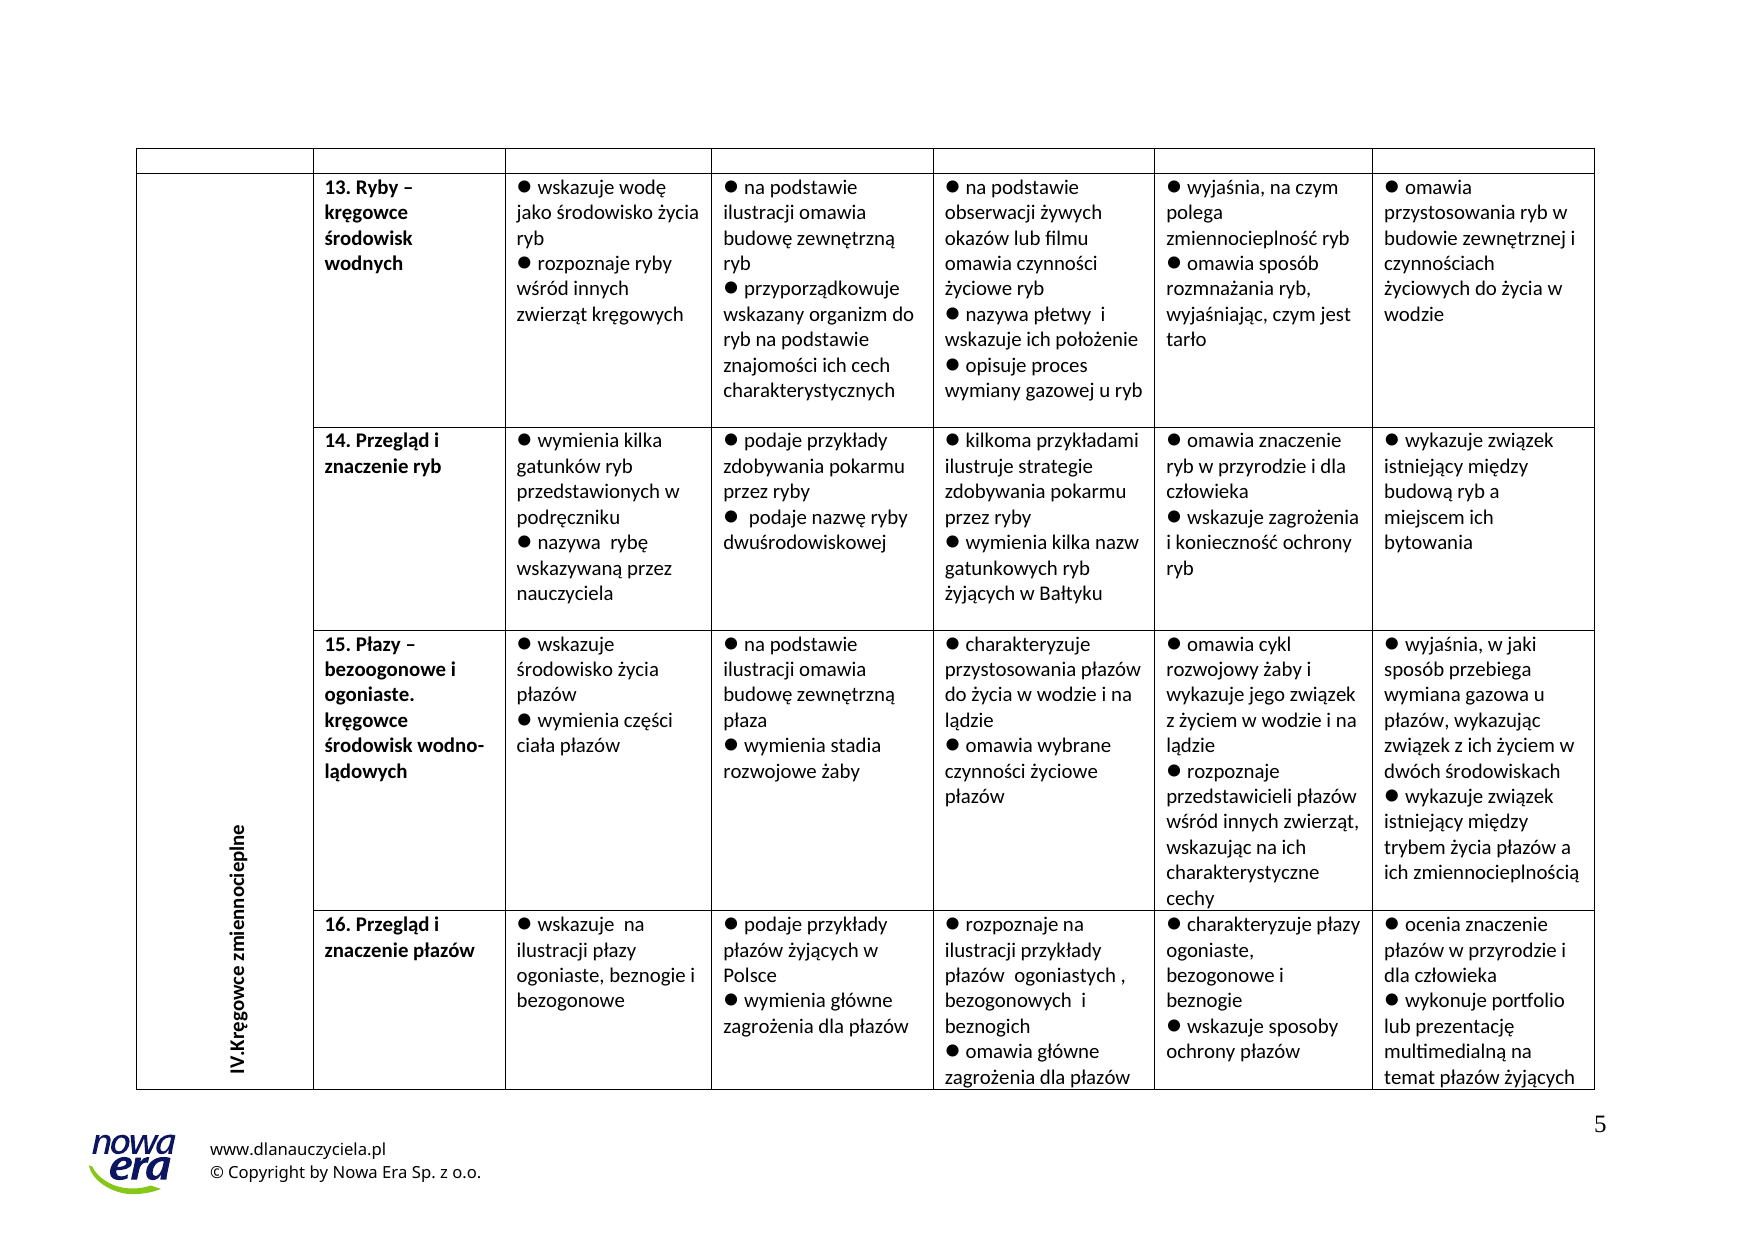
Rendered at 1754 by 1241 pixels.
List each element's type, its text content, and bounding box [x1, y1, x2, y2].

table_cell wskazuje wodę jako środowisko życia ryb rozpoznaje ryby wśród innych zwierząt kręgowych [506, 174, 711, 427]
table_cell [1155, 149, 1372, 173]
table_cell wyjaśnia, w jaki sposób przebiega wymiana gazowa u płazów, wykazując związek z ich życiem w dwóch środowiskach wykazuje związek istniejący między trybem życia płazów a ich zmiennocieplnością [1373, 631, 1594, 910]
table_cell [314, 149, 505, 173]
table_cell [934, 149, 1154, 173]
table_cell na podstawie obserwacji żywych okazów lub filmu omawia czynności życiowe ryb nazywa płetwy i wskazuje ich położenie opisuje proces wymiany gazowej u ryb [934, 174, 1154, 427]
table_cell podaje przykłady zdobywania pokarmu przez ryby podaje nazwę ryby dwuśrodowiskowej [712, 428, 933, 630]
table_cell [712, 149, 933, 173]
table_cell wymienia kilka gatunków ryb przedstawionych w podręczniku nazywa rybę wskazywaną przez nauczyciela [506, 428, 711, 630]
table_cell 15. Płazy – bezoogonowe i ogoniaste. kręgowce środowisk wodno-lądowych [314, 631, 505, 910]
table_cell omawia przystosowania ryb w budowie zewnętrznej i czynnościach życiowych do życia w wodzie [1373, 174, 1594, 427]
table_cell wykazuje związek istniejący między budową ryb a miejscem ich bytowania [1373, 428, 1594, 630]
table_cell na podstawie ilustracji omawia budowę zewnętrzną płaza wymienia stadia rozwojowe żaby [712, 631, 933, 910]
table_cell omawia cykl rozwojowy żaby i wykazuje jego związek z życiem w wodzie i na lądzie rozpoznaje przedstawicieli płazów wśród innych zwierząt, wskazując na ich charakterystyczne cechy [1155, 631, 1372, 910]
table_cell omawia znaczenie ryb w przyrodzie i dla człowieka wskazuje zagrożenia i konieczność ochrony ryb [1155, 428, 1372, 630]
table_cell wyjaśnia, na czym polega zmiennocieplność ryb omawia sposób rozmnażania ryb, wyjaśniając, czym jest tarło [1155, 174, 1372, 427]
table_cell kilkoma przykładami ilustruje strategie zdobywania pokarmu przez ryby wymienia kilka nazw gatunkowych ryb żyjących w Bałtyku [934, 428, 1154, 630]
table_cell IV.Kręgowce zmiennocieplne IV. Kręgowce zmiennocieplne [137, 174, 313, 1089]
table_cell wskazuje środowisko życia płazów wymienia części ciała płazów [506, 631, 711, 910]
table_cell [934, 911, 1154, 1089]
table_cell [314, 911, 505, 1089]
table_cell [1155, 911, 1372, 1089]
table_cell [506, 911, 711, 1089]
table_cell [1373, 911, 1594, 1089]
table_cell charakteryzuje przystosowania płazów do życia w wodzie i na lądzie omawia wybrane czynności życiowe płazów [934, 631, 1154, 910]
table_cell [1373, 149, 1594, 173]
table_cell 13. Ryby – kręgowce środowisk wodnych [314, 174, 505, 427]
table_cell 14. Przegląd i znaczenie ryb [314, 428, 505, 630]
table_cell na podstawie ilustracji omawia budowę zewnętrzną ryb przyporządkowuje wskazany organizm do ryb na podstawie znajomości ich cech charakterystycznych [712, 174, 933, 427]
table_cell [506, 149, 711, 173]
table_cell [712, 911, 933, 1089]
